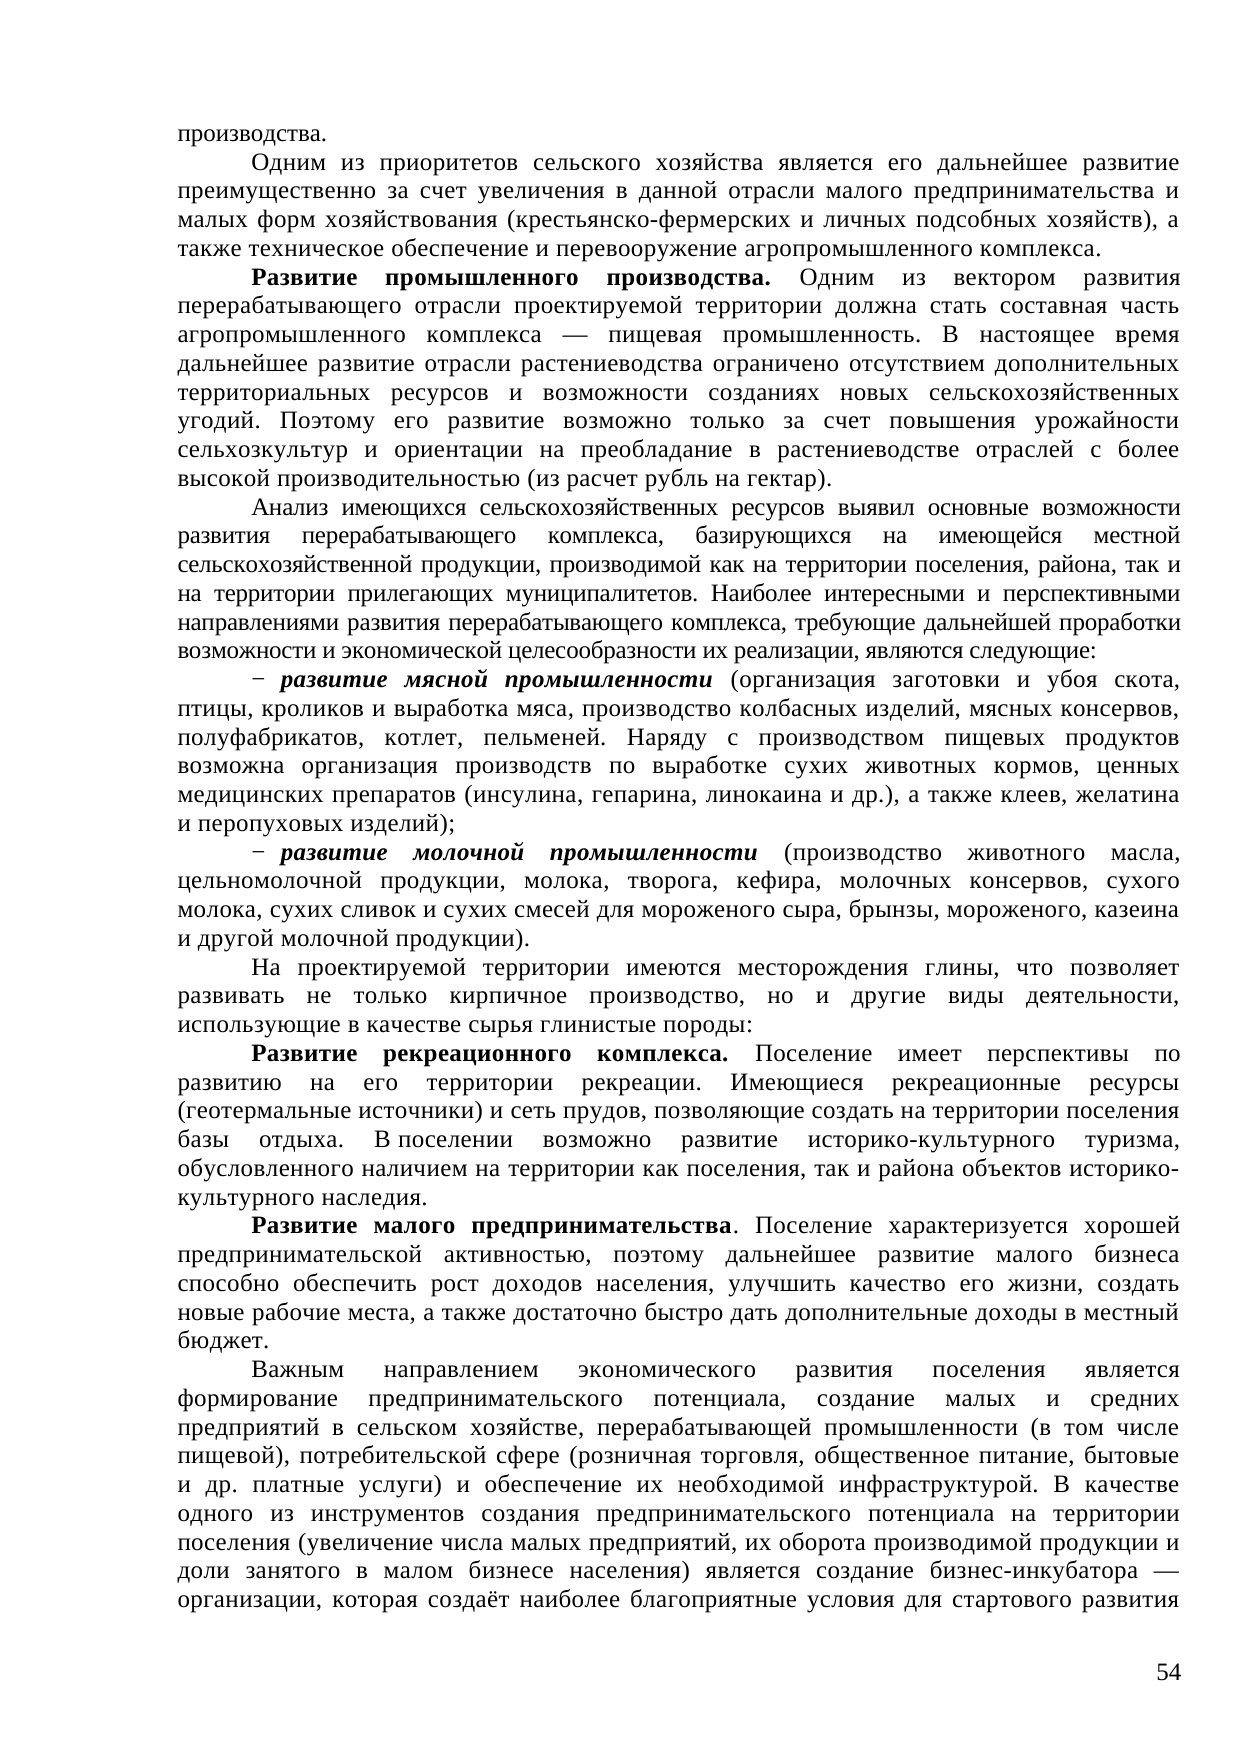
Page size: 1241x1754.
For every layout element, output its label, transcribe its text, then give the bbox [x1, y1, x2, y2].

list развитие молочной промышленности (производство животного масла, цельномолочной продукции, молока, творога, кефира, молочных консервов, сухого молока, сухих сливок и сухих смесей для мороженого сыра, брынзы, мороженого, казеина и другой молочной продукции). [177, 837, 1181, 952]
text На проектируемой территории имеются месторождения глины, что позволяет развивать не только кирпичное производство, но и другие виды деятельности, использующие в качестве сырья глинистые породы: [177, 952, 1181, 1038]
text Развитие малого предпринимательства. Поселение характеризуется хорошей предпринимательской активностью, поэтому дальнейшее развитие малого бизнеса способно обеспечить рост доходов населения, улучшить качество его жизни, создать новые рабочие места, а также достаточно быстро дать дополнительные доходы в местный бюджет. [177, 1211, 1181, 1354]
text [177, 1354, 1181, 1613]
text Развитие рекреационного комплекса. Поселение имеет перспективы по развитию на его территории рекреации. Имеющиеся рекреационные ресурсы (геотермальные источники) и сеть прудов, позволяющие создать на территории поселения базы отдыха. В поселении возможно развитие историко-культурного туризма, обусловленного наличием на территории как поселения, так и района объектов историко-культурного наследия. [177, 1038, 1181, 1211]
text Анализ имеющихся сельскохозяйственных ресурсов выявил основные возможности развития перерабатывающего комплекса, базирующихся на имеющейся местной сельскохозяйственной продукции, производимой как на территории поселения, района, так и на территории прилегающих муниципалитетов. Наиболее интересными и перспективными направлениями развития перерабатывающего комплекса, требующие дальнейшей проработки возможности и экономической целесообразности их реализации, являются следующие: [177, 492, 1181, 664]
text Одним из приоритетов сельского хозяйства является его дальнейшее развитие преимущественно за счет увеличения в данной отрасли малого предпринимательства и малых форм хозяйствования (крестьянско-фермерских и личных подсобных хозяйств), а также техническое обеспечение и перевооружение агропромышленного комплекса. [177, 147, 1181, 262]
text Развитие промышленного производства. Одним из вектором развития перерабатывающего отрасли проектируемой территории должна стать составная часть агропромышленного комплекса — пищевая промышленность. В настоящее время дальнейшее развитие отрасли растениеводства ограничено отсутствием дополнительных территориальных ресурсов и возможности созданиях новых сельскохозяйственных угодий. Поэтому его развитие возможно только за счет повышения урожайности сельхозкультур и ориентации на преобладание в растениеводстве отраслей с более высокой производительностью (из расчет рубль на гектар). [177, 262, 1181, 492]
list развитие мясной промышленности (организация заготовки и убоя скота, птицы, кроликов и выработка мяса, производство колбасных изделий, мясных консервов, полуфабрикатов, котлет, пельменей. Наряду с производством пищевых продуктов возможна организация производств по выработке сухих животных кормов, ценных медицинских препаратов (инсулина, гепарина, линокаина и др.), а также клеев, желатина и перопуховых изделий); [177, 664, 1181, 837]
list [177, 118, 1181, 147]
